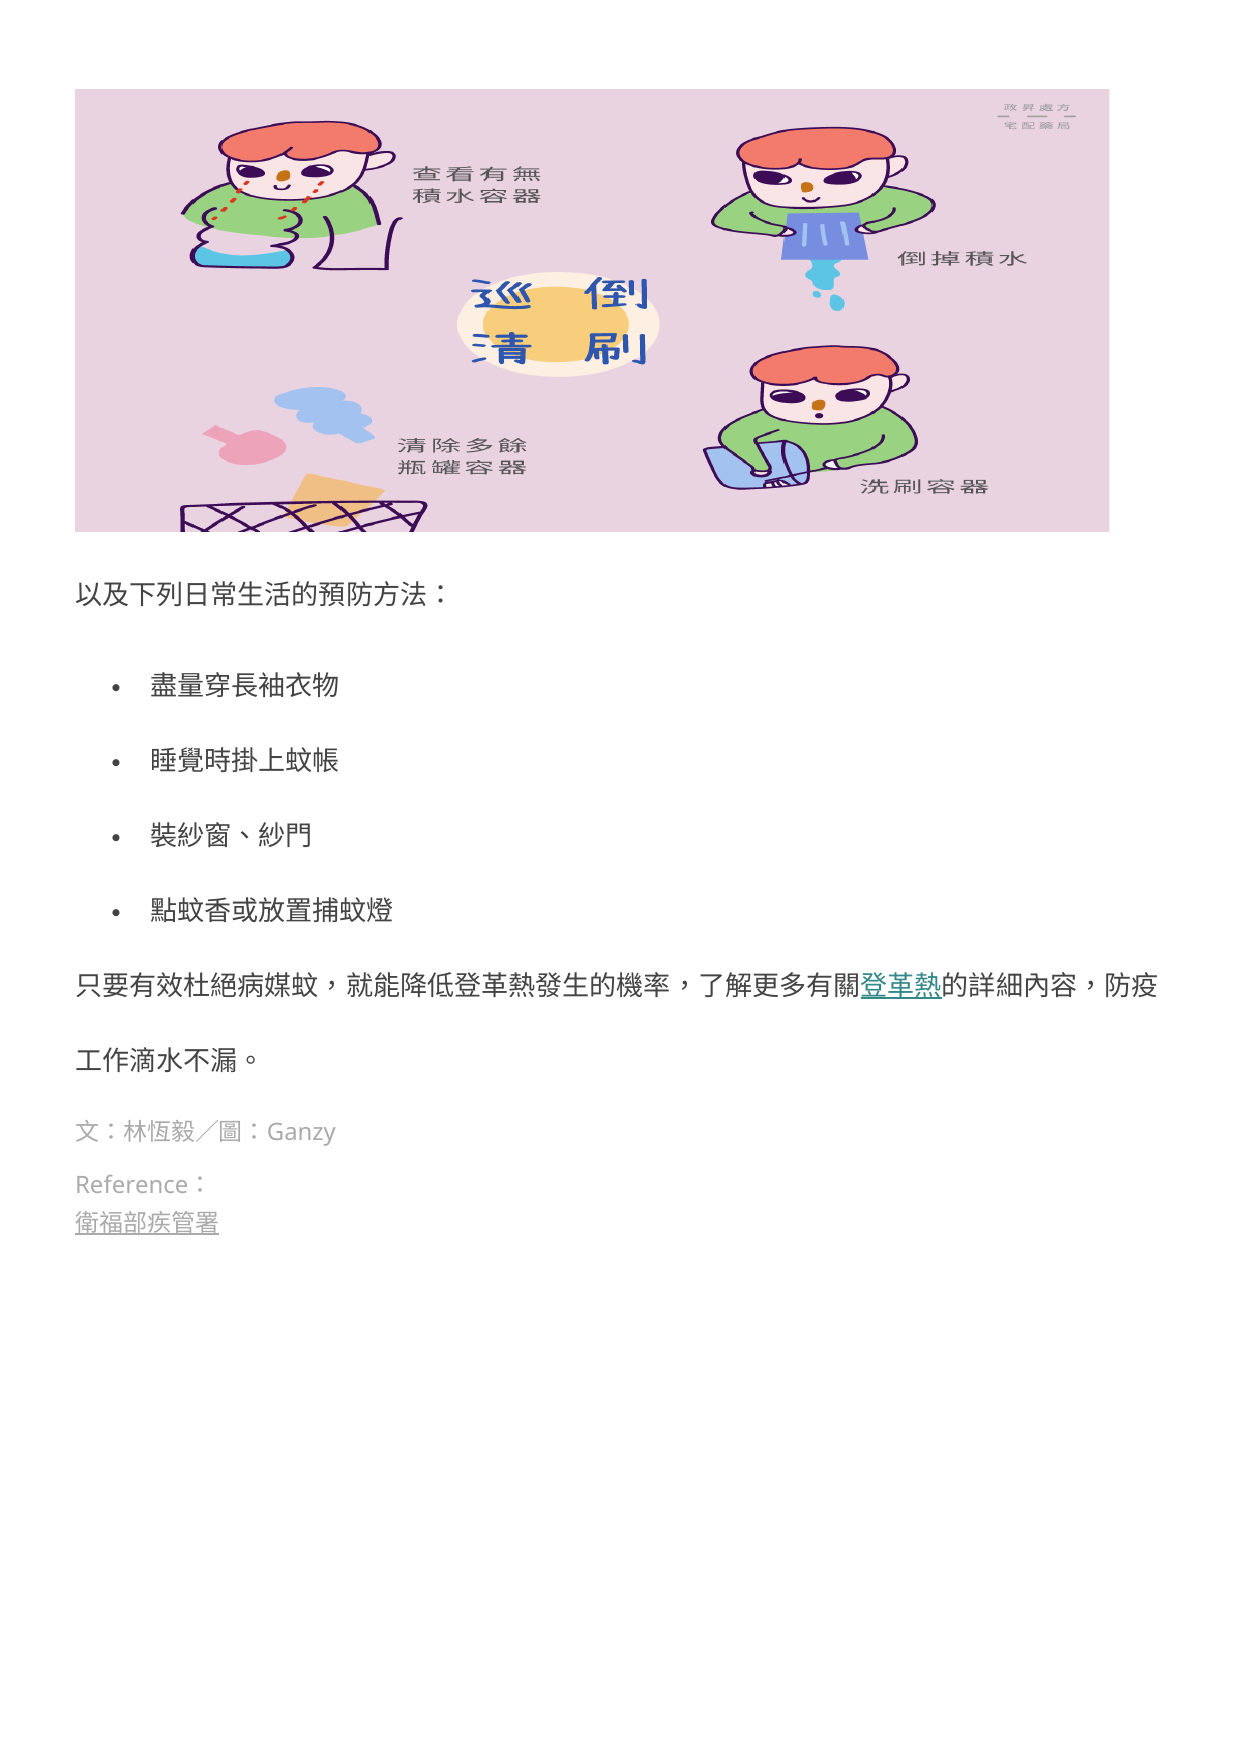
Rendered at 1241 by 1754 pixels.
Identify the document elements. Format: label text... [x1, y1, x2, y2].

list 睡覺時掛上蚊帳 [112, 721, 1165, 796]
text Reference： 衛福部疾管署 [75, 1164, 1165, 1239]
text 以及下列日常生活的預防方法： [75, 555, 1165, 630]
list 盡量穿長袖衣物 [112, 646, 1165, 721]
list 點蚊香或放置捕蚊燈 [112, 871, 1165, 946]
text 只要有效杜絕病媒蚊，就能降低登革熱發生的機率，了解更多有關登革熱的詳細內容，防疫工作滴水不漏。 [75, 946, 1165, 1096]
picture [75, 89, 1110, 532]
list 裝紗窗、紗門 [112, 796, 1165, 871]
text 文：林恆毅／圖：Ganzy [75, 1111, 1165, 1149]
